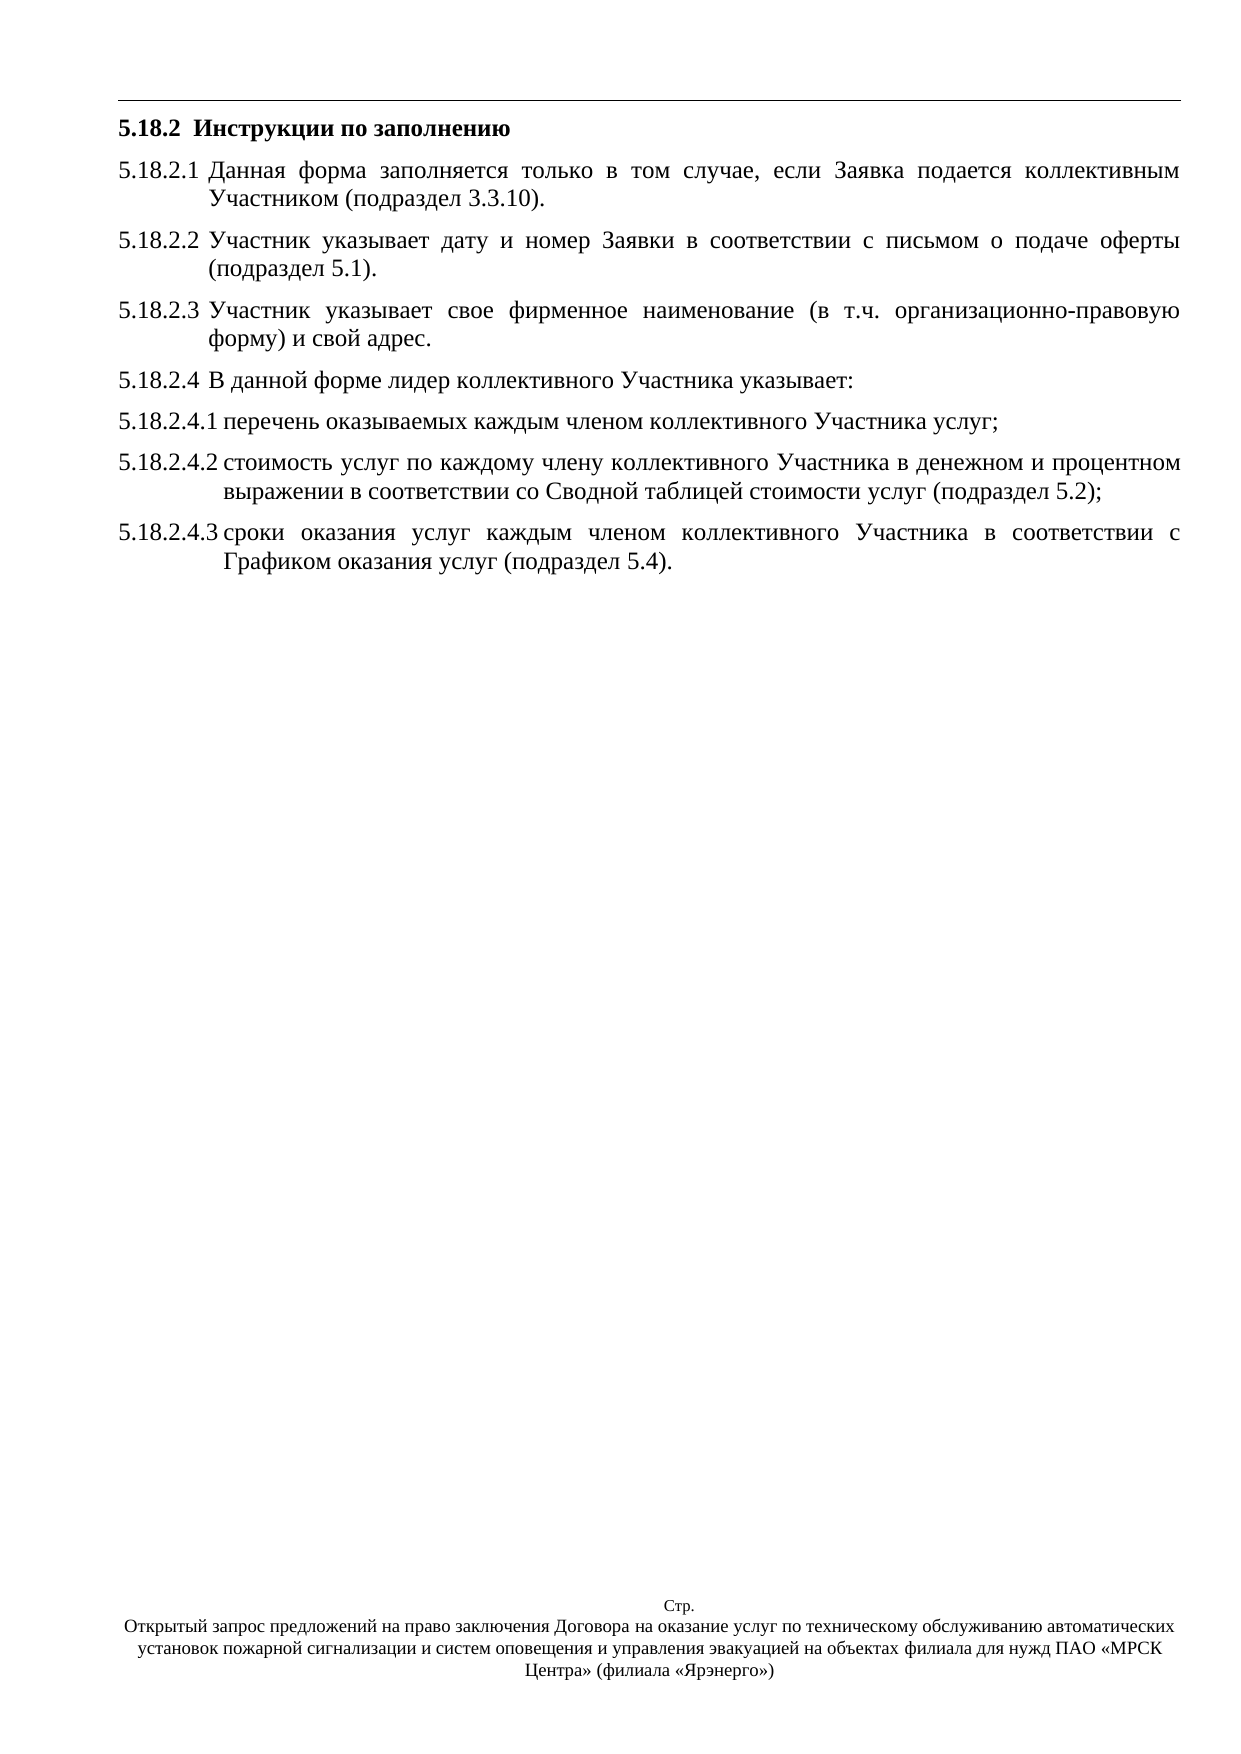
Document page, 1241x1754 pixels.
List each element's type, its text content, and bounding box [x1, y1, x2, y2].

subtitle Инструкции по заполнению [118, 113, 1181, 142]
list стоимость услуг по каждому члену коллективного Участника в денежном и процентном выражении в соответствии со Сводной таблицей стоимости услуг (подраздел 5.2); [118, 447, 1181, 505]
list В данной форме лидер коллективного Участника указывает: [118, 365, 1181, 393]
list Участник указывает дату и номер Заявки в соответствии с письмом о подаче оферты (подраздел 5.1). [118, 225, 1181, 282]
list Участник указывает свое фирменное наименование (в т.ч. организационно-правовую форму) и свой адрес. [118, 295, 1181, 352]
list перечень оказываемых каждым членом коллективного Участника услуг; [118, 406, 1181, 435]
list сроки оказания услуг каждым членом коллективного Участника в соответствии с Графиком оказания услуг (подраздел 5.4). [118, 517, 1181, 575]
list Данная форма заполняется только в том случае, если Заявка подается коллективным Участником (подраздел 3.3.10). [118, 155, 1181, 212]
